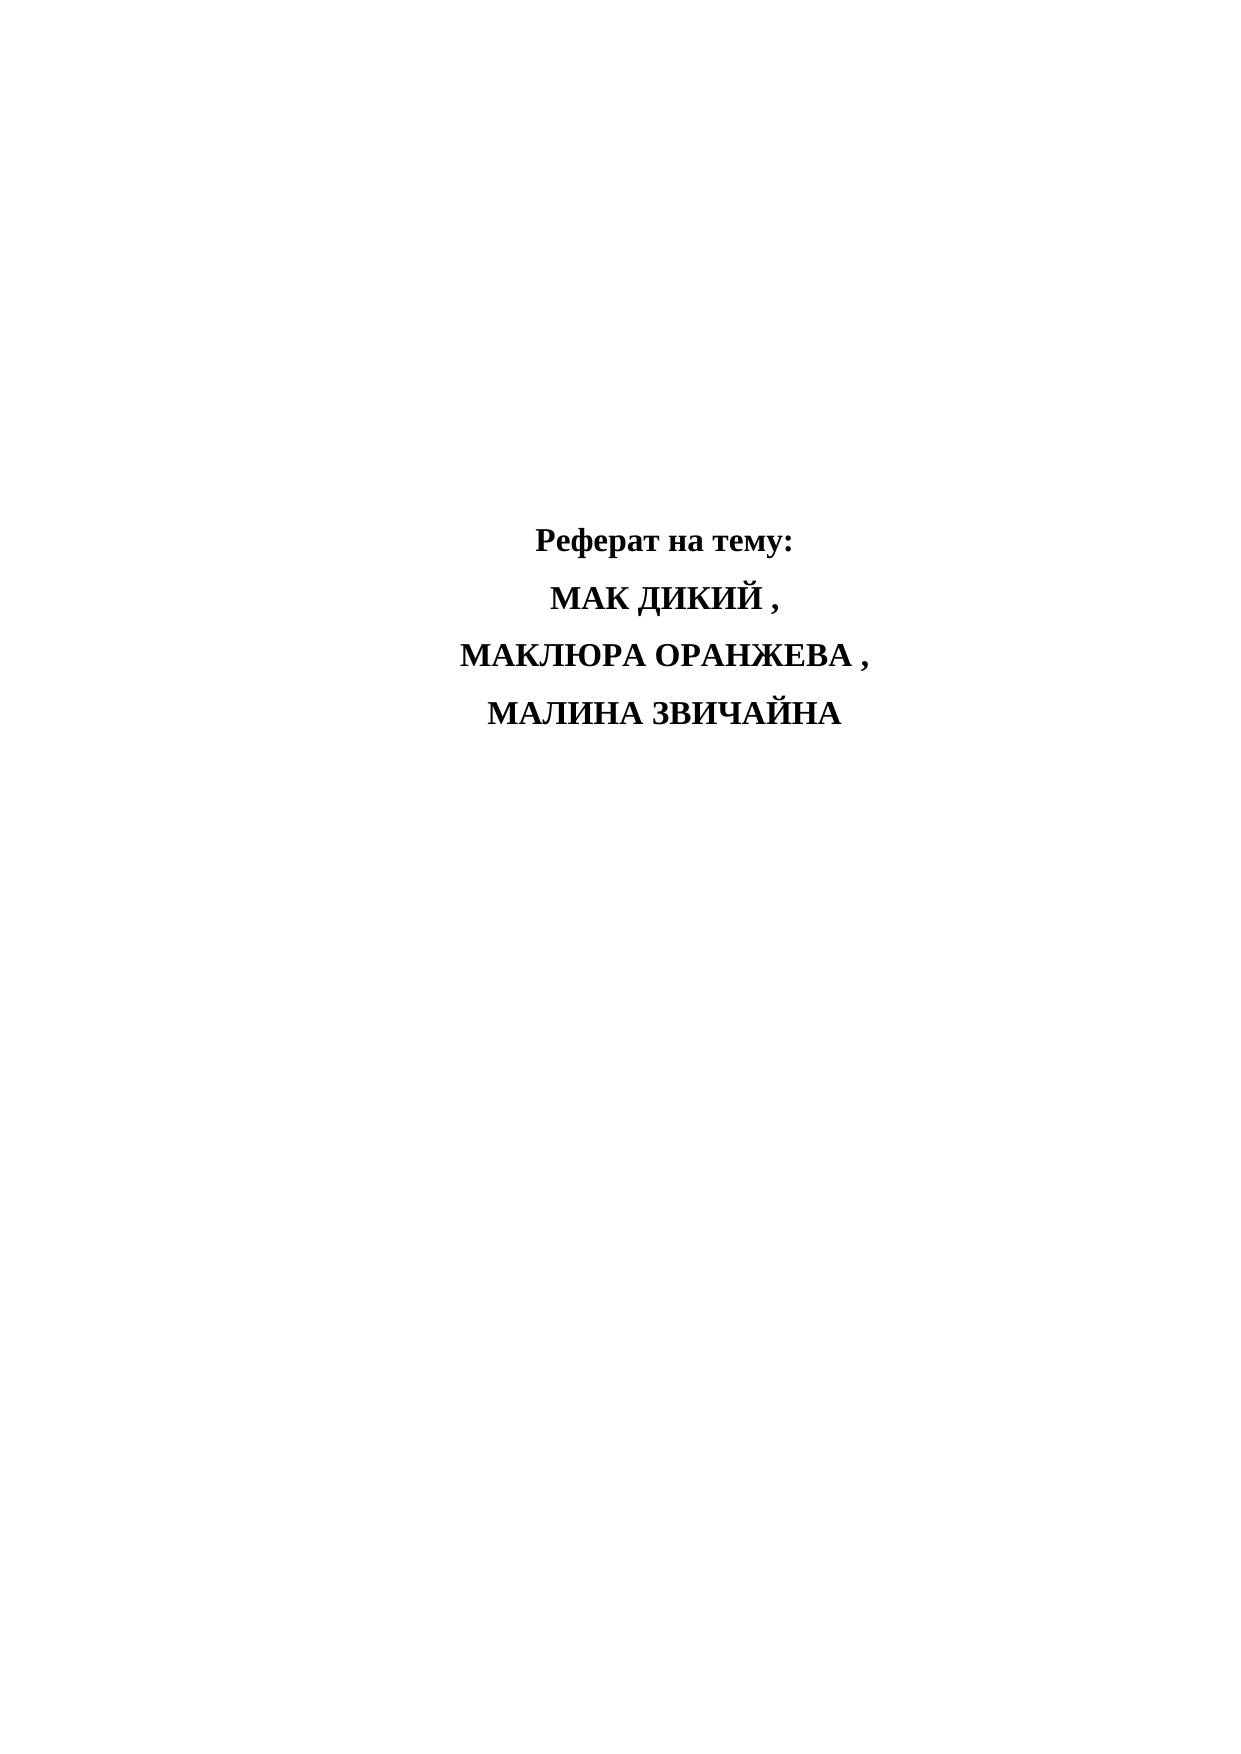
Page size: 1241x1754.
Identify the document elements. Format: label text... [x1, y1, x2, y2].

text МАЛИНА ЗВИЧАЙНА МАК ДИКИЙ (видун, дідкач, зіркач, мак польовий, мачок, мак-самосiйка) Papaver rhoeas Мак-самосейка [177, 693, 1152, 731]
text Реферат на тему: [177, 521, 1152, 559]
text МАКЛЮРА ОРАНЖЕВА , [177, 636, 1152, 674]
text МАК ДИКИЙ , [177, 578, 1152, 616]
